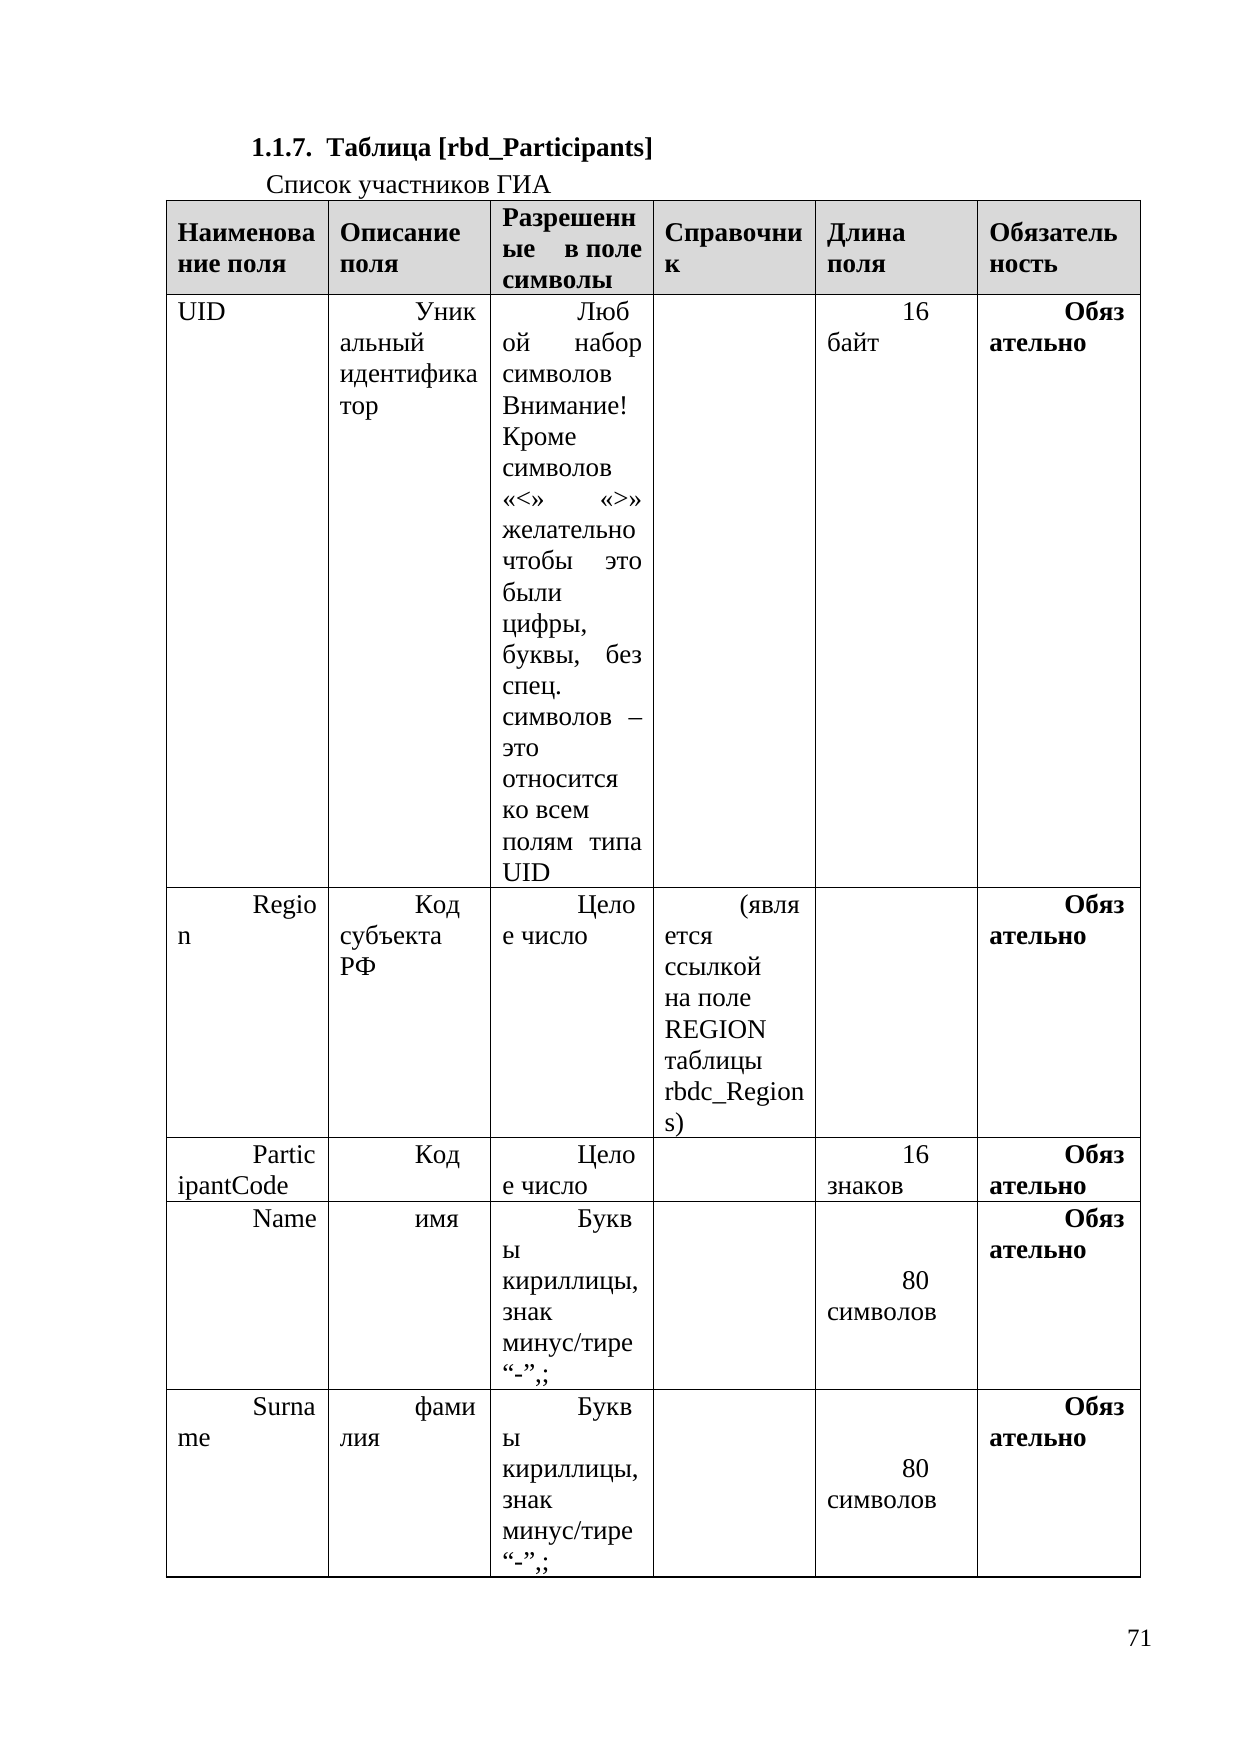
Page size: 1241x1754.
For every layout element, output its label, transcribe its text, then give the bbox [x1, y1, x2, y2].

table_cell Surname [167, 1390, 328, 1576]
table_cell Обязательно [978, 888, 1140, 1137]
table_cell [654, 1202, 815, 1388]
table_cell Целое число [491, 888, 653, 1137]
table_cell ParticipantCode [167, 1138, 328, 1201]
table_cell [654, 295, 815, 887]
table_cell Буквы кириллицы, знак минус/тире “-”,; [491, 1202, 653, 1388]
table_cell Уникальный идентификатор [329, 295, 490, 887]
table_cell 16 байт [816, 295, 977, 887]
table_cell Обязательно [978, 1390, 1140, 1576]
table_cell Name [167, 1202, 328, 1388]
table_cell Любой набор символов Внимание! Кроме символов «<» «>» желательно чтобы это были цифры, буквы, без спец. символов – это относится ко всем полям типа UID [491, 295, 653, 887]
table_cell [654, 1390, 815, 1576]
table_cell Обязательно [978, 1202, 1140, 1388]
subtitle Таблица [rbd_Participants] [251, 131, 1152, 162]
table_cell Буквы кириллицы, знак минус/тире “-”,; [491, 1390, 653, 1576]
table_cell Целое число [491, 1138, 653, 1201]
table_cell 16 знаков [816, 1138, 977, 1201]
table_cell [654, 1138, 815, 1201]
table_cell Обязательно [978, 295, 1140, 887]
table_cell 80 символов [816, 1202, 977, 1388]
table_header Обязательность [978, 201, 1140, 294]
table_header Разрешенные в поле символы [491, 201, 653, 294]
table_cell [816, 888, 977, 1137]
table_header Длина поля [816, 201, 977, 294]
table_cell Код [329, 1138, 490, 1201]
table_header Наименование поля [167, 201, 328, 294]
table_cell Код субъекта РФ [329, 888, 490, 1137]
table_cell имя [329, 1202, 490, 1388]
text Список участников ГИА [177, 169, 1152, 200]
table_cell фамилия [329, 1390, 490, 1576]
table_cell Region [167, 888, 328, 1137]
table_cell Обязательно [978, 1138, 1140, 1201]
table_cell (является ссылкой на поле REGION таблицы rbdс_Regions) [654, 888, 815, 1137]
table_header Справочник [654, 201, 815, 294]
table_cell UID [167, 295, 328, 887]
table_cell 80 символов [816, 1390, 977, 1576]
table_header Описание поля [329, 201, 490, 294]
